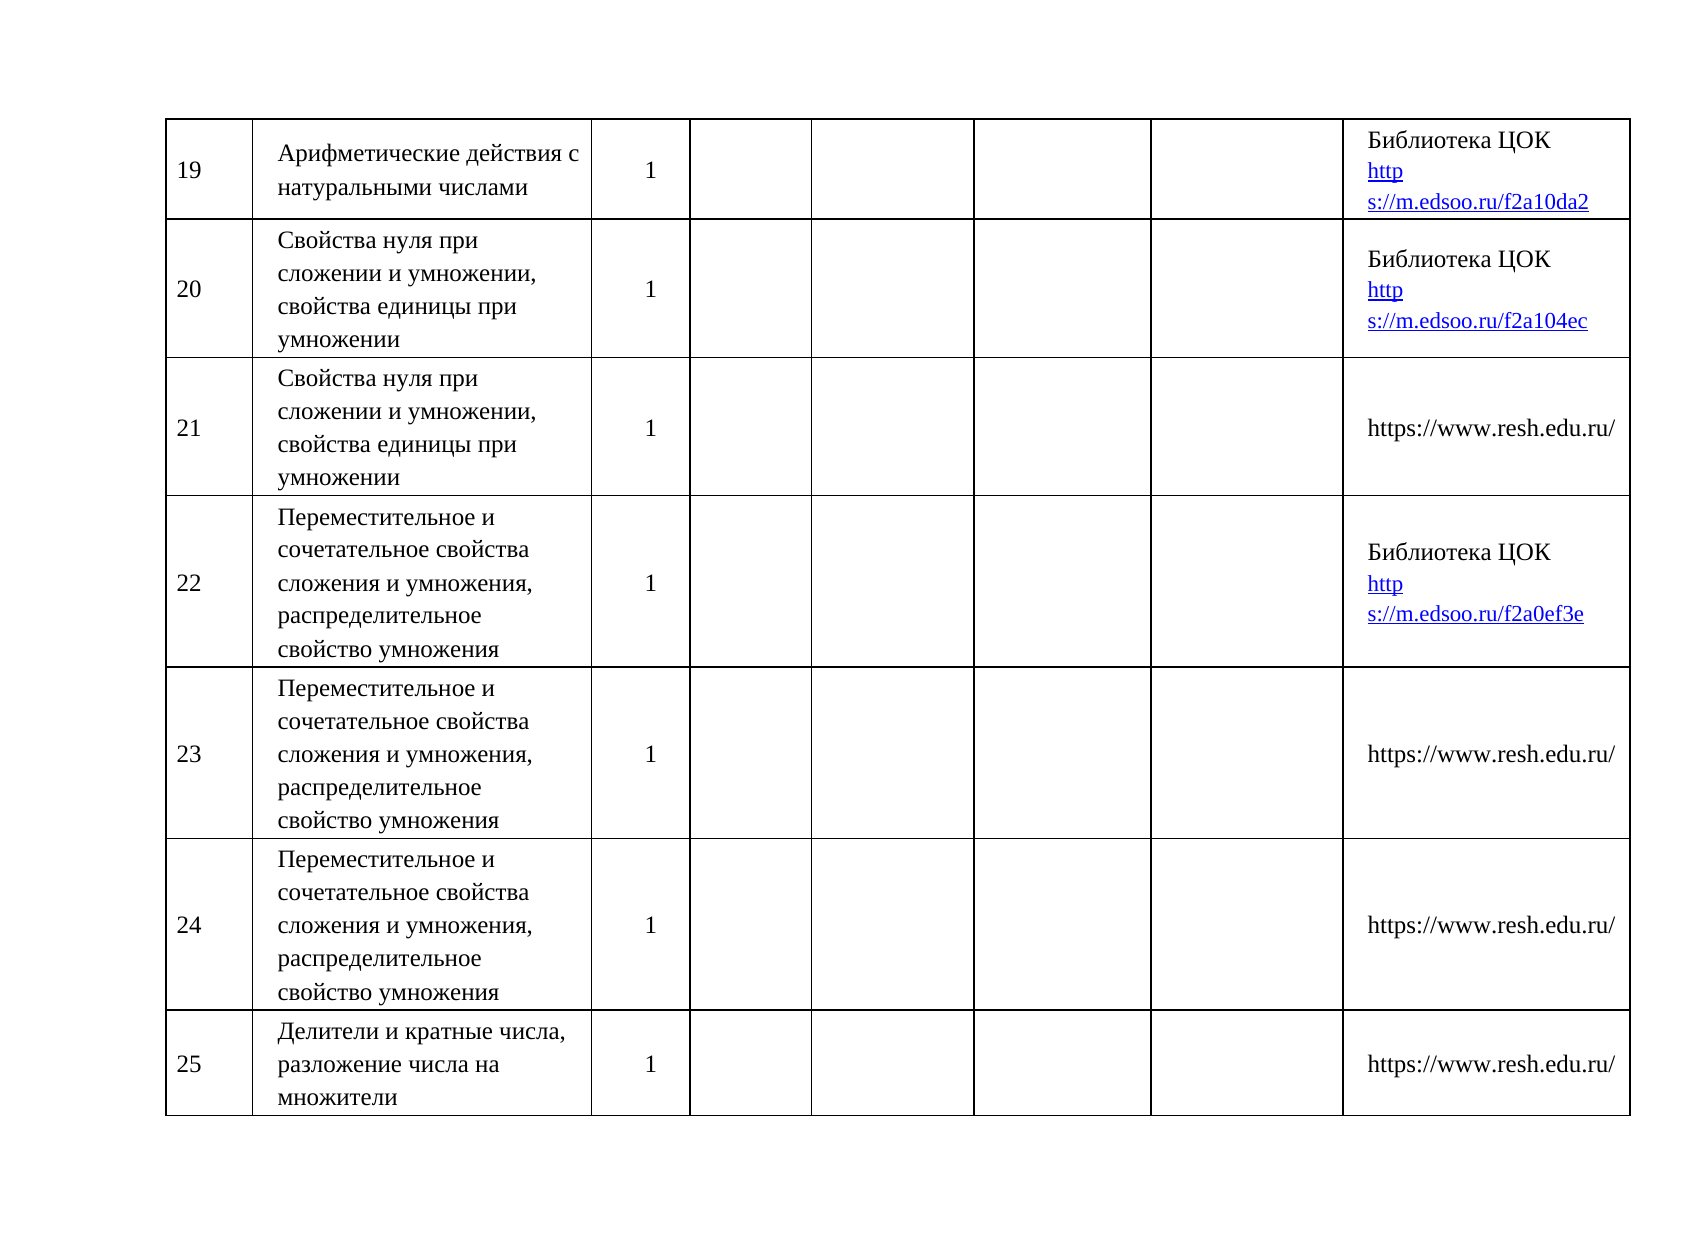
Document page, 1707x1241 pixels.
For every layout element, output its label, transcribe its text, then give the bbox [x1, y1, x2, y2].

table_cell [1152, 496, 1342, 666]
table_cell [975, 120, 1150, 218]
table_cell 25 [167, 1011, 252, 1114]
table_cell [1152, 120, 1342, 218]
table_cell [691, 1011, 811, 1114]
table_cell https://www.resh.edu.ru/ [1344, 1011, 1629, 1114]
table_cell https://www.resh.edu.ru/ [1344, 358, 1629, 495]
table_cell 1 [592, 1011, 689, 1114]
table_cell [691, 668, 811, 838]
table_cell Библиотека ЦОК https://m.edsoo.ru/f2a10da2 [1344, 120, 1629, 218]
table_cell [1152, 1011, 1342, 1114]
table_cell 1 [592, 496, 689, 666]
table_cell 1 [592, 839, 689, 1009]
table_cell Библиотека ЦОК https://m.edsoo.ru/f2a104ec [1344, 220, 1629, 356]
table_cell [691, 839, 811, 1009]
table_cell 24 [167, 839, 252, 1009]
table_cell [975, 358, 1150, 495]
table_cell Переместительное и сочетательное свойства сложения и умножения, распределительное свойство умножения [253, 668, 591, 838]
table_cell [253, 1011, 591, 1114]
table_cell [812, 120, 973, 218]
table_cell [812, 220, 973, 356]
table_cell 23 [167, 668, 252, 838]
table_cell [1152, 220, 1342, 356]
table_cell [812, 358, 973, 495]
table_cell 19 [167, 120, 252, 218]
table_cell 1 [592, 358, 689, 495]
table_cell Свойства нуля при сложении и умножении, свойства единицы при умножении [253, 220, 591, 356]
table_cell https://www.resh.edu.ru/ [1344, 668, 1629, 838]
table_cell Переместительное и сочетательное свойства сложения и умножения, распределительное свойство умножения [253, 496, 591, 666]
table_cell [812, 496, 973, 666]
table_cell 1 [592, 220, 689, 356]
table_cell [691, 496, 811, 666]
table_cell [975, 496, 1150, 666]
table_cell 21 [167, 358, 252, 495]
table_cell [812, 668, 973, 838]
table_cell 22 [167, 496, 252, 666]
table_cell 1 [592, 120, 689, 218]
table_cell [1152, 358, 1342, 495]
table_cell [812, 839, 973, 1009]
table_cell [691, 120, 811, 218]
table_cell 20 [167, 220, 252, 356]
table_cell [975, 668, 1150, 838]
table_cell [975, 1011, 1150, 1114]
table_cell https://www.resh.edu.ru/ [1344, 839, 1629, 1009]
table_cell Свойства нуля при сложении и умножении, свойства единицы при умножении [253, 358, 591, 495]
table_cell [975, 220, 1150, 356]
table_cell [1152, 839, 1342, 1009]
table_cell 1 [592, 668, 689, 838]
table_cell [691, 220, 811, 356]
table_cell [691, 358, 811, 495]
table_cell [253, 120, 591, 218]
table_cell Библиотека ЦОК https://m.edsoo.ru/f2a0ef3e [1344, 496, 1629, 666]
table_cell [1152, 668, 1342, 838]
table_cell Переместительное и сочетательное свойства сложения и умножения, распределительное свойство умножения [253, 839, 591, 1009]
table_cell [812, 1011, 973, 1114]
table_cell [975, 839, 1150, 1009]
